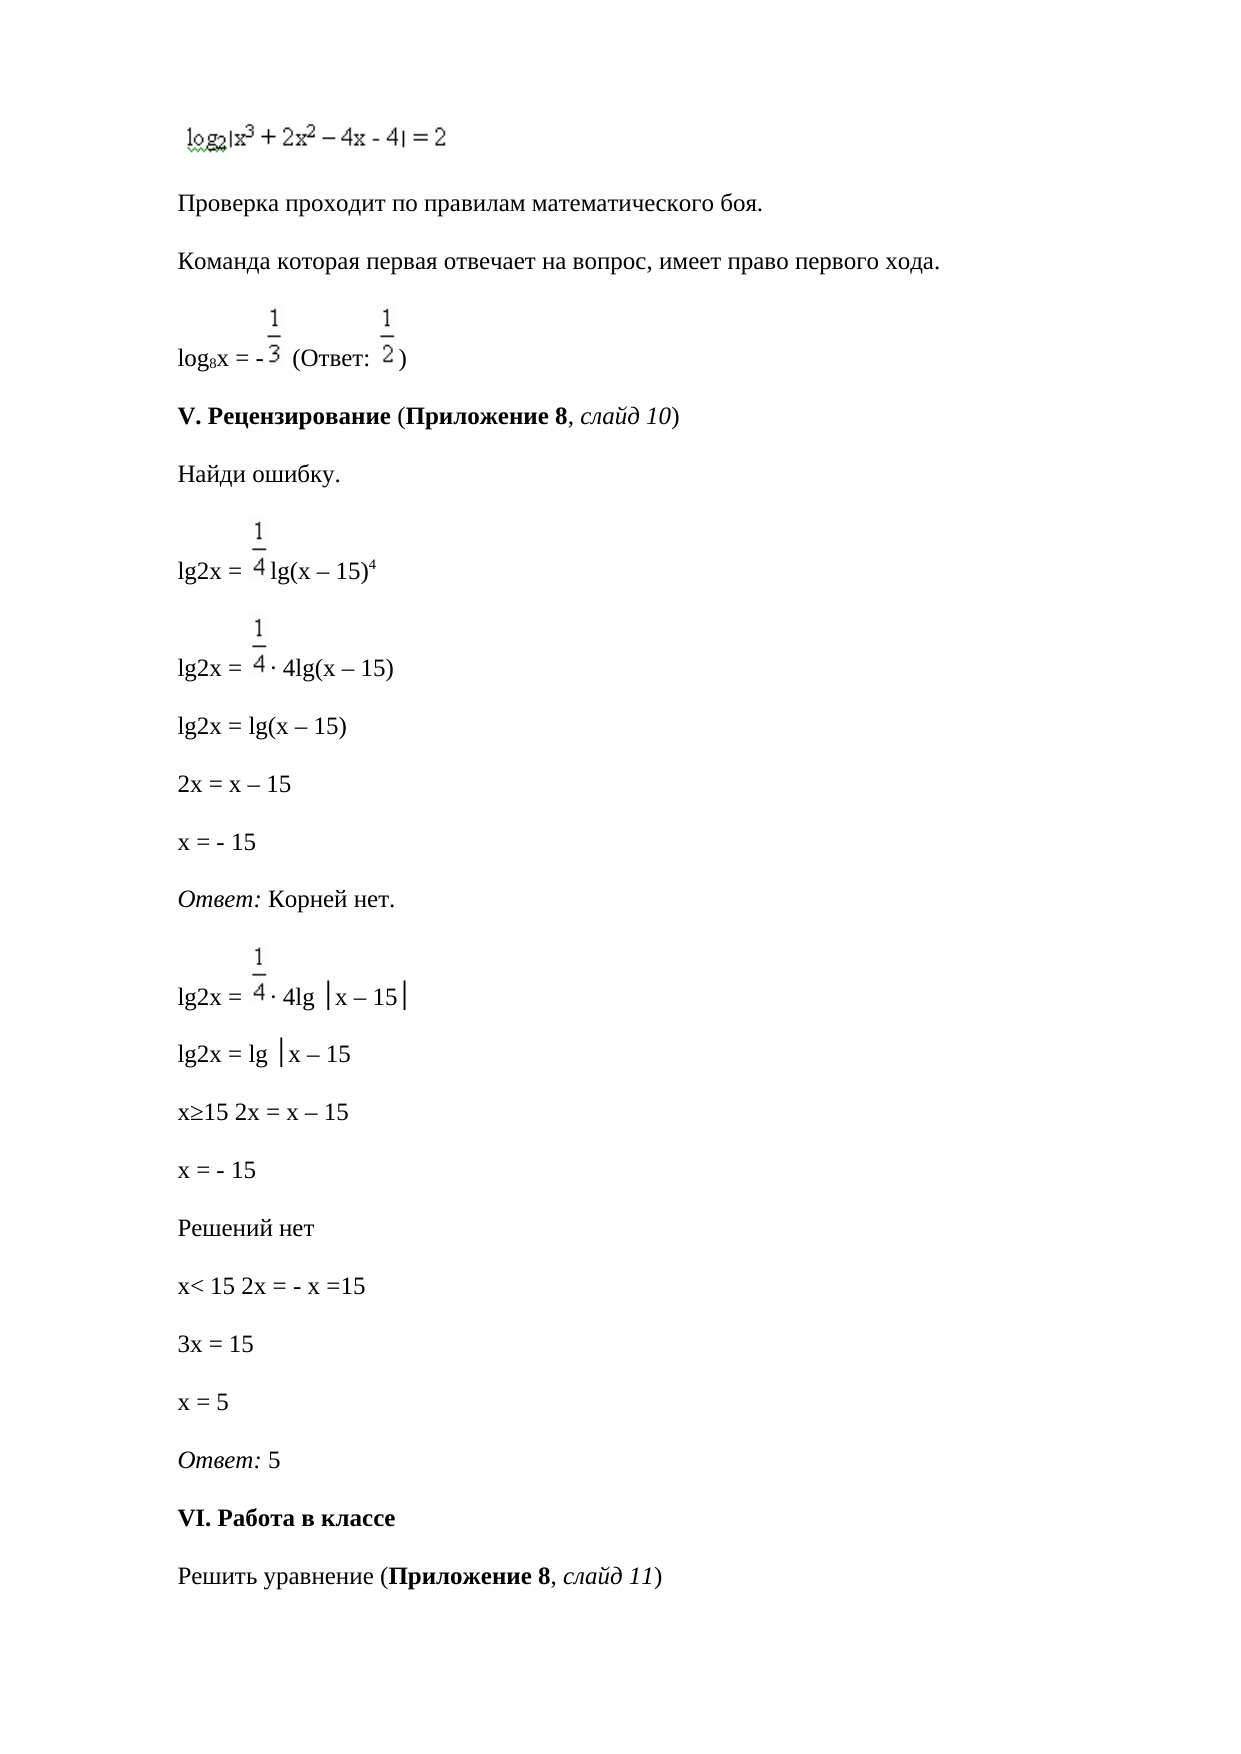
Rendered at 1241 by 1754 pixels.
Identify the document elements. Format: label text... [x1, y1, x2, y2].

text lg2x = ∙ 4lg ׀x – 15׀ [177, 942, 1152, 1010]
text х = 5 [177, 1387, 1152, 1416]
text Решений нет [177, 1213, 1152, 1242]
picture [376, 303, 399, 367]
text 3х = 15 [177, 1329, 1152, 1358]
text Команда которая первая отвечает на вопрос, имеет право первого хода. [177, 246, 1152, 274]
text x = - 15 [177, 1155, 1152, 1184]
text lg2x = lg(x – 15) [177, 711, 1152, 739]
picture [248, 942, 270, 1005]
text x = - 15 [177, 827, 1152, 855]
text VI. Работа в классе [177, 1503, 1152, 1532]
text х< 15 2х = - х =15 [177, 1271, 1152, 1300]
text lg2x = lg ׀x – 15 [177, 1039, 1152, 1068]
text x≥15 2x = x – 15 [177, 1097, 1152, 1126]
text Ответ: Корней нет. [177, 884, 1152, 913]
text Решить уравнение (Приложение 8, слайд 11) [177, 1561, 1152, 1589]
picture [248, 613, 270, 677]
text 2x = x – 15 [177, 769, 1152, 797]
text V. Рецензирование (Приложение 8, слайд 10) [177, 401, 1152, 429]
text lg2x = lg(x – 15)4 [177, 517, 1152, 584]
picture [177, 118, 449, 159]
text Проверка проходит по правилам математического боя. [177, 188, 1152, 217]
text log8x = - (Ответ: ) [177, 304, 1152, 372]
text lg2x = ∙ 4lg(x – 15) [177, 614, 1152, 682]
text Ответ: 5 [177, 1445, 1152, 1474]
picture [263, 303, 286, 367]
text Найди ошибку. [177, 459, 1152, 487]
picture [248, 516, 270, 580]
